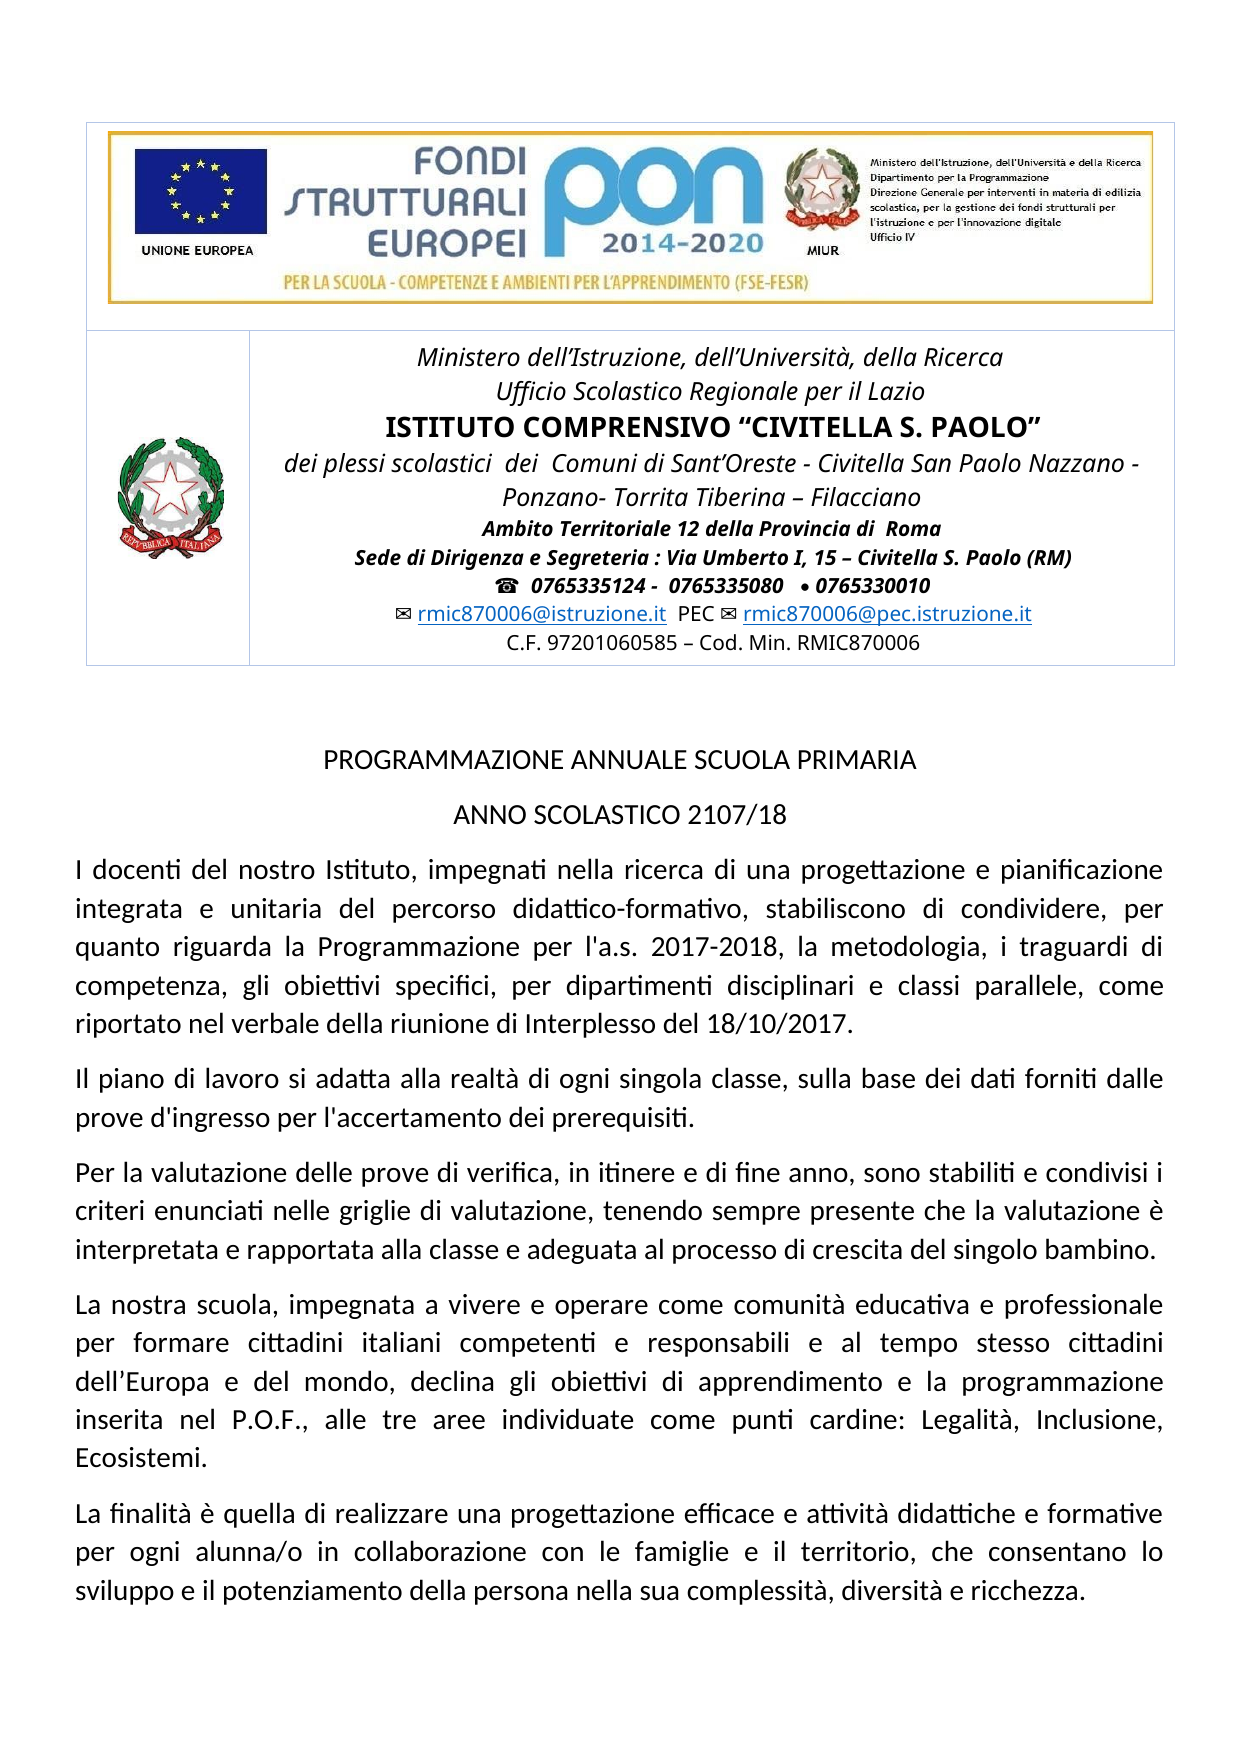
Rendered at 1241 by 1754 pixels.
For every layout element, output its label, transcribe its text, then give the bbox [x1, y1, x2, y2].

text PROGRAMMAZIONE ANNUALE SCUOLA PRIMARIA [75, 710, 1165, 777]
text I docenti del nostro Istituto, impegnati nella ricerca di una progettazione e pianificazione integrata e unitaria del percorso didattico-formativo, stabiliscono di condividere, per quanto riguarda la Programmazione per l'a.s. 2017-2018, la metodologia, i traguardi di competenza, gli obiettivi specifici, per dipartimenti disciplinari e classi parallele, come riportato nel verbale della riunione di Interplesso del 18/10/2017. [75, 851, 1165, 1041]
text La finalità è quella di realizzare una progettazione efficace e attività didattiche e formative per ogni alunna/o in collaborazione con le famiglie e il territorio, che consentano lo sviluppo e il potenziamento della persona nella sua complessità, diversità e ricchezza. [75, 1495, 1165, 1607]
table_cell [87, 331, 249, 665]
picture [107, 131, 1154, 304]
text Il piano di lavoro si adatta alla realtà di ogni singola classe, sulla base dei dati forniti dalle prove d'ingresso per l'accertamento dei prerequisiti. [75, 1060, 1165, 1134]
table_cell Ministero dell’Istruzione, dell’Università, della Ricerca Ufficio Scolastico Regionale per il Lazio ISTITUTO COMPRENSIVO “CIVITELLA S. PAOLO” dei plessi scolastici dei Comuni di Sant’Oreste - Civitella San Paolo Nazzano - Ponzano- Torrita Tiberina – Filacciano Ambito Territoriale 12 della Provincia di Roma Sede di Dirigenza e Segreteria : Via Umberto I, 15 – Civitella S. Paolo (RM) ☎ 0765335124 - 0765335080 • 0765330010 ✉ rmic870006@istruzione.it PEC ✉ rmic870006@pec.istruzione.it C.F. 97201060585 – Cod. Min. RMIC870006 [250, 331, 1174, 665]
table_header [87, 123, 1174, 330]
text Per la valutazione delle prove di verifica, in itinere e di fine anno, sono stabiliti e condivisi i criteri enunciati nelle griglie di valutazione, tenendo sempre presente che la valutazione è interpretata e rapportata alla classe e adeguata al processo di crescita del singolo bambino. [75, 1154, 1165, 1266]
text ANNO SCOLASTICO 2107/18 [75, 796, 1165, 832]
text La nostra scuola, impegnata a vivere e operare come comunità educativa e professionale per formare cittadini italiani competenti e responsabili e al tempo stesso cittadini dell’Europa e del mondo, declina gli obiettivi di apprendimento e la programmazione inserita nel P.O.F., alle tre aree individuate come punti cardine: Legalità, Inclusione, Ecosistemi. [75, 1286, 1165, 1475]
picture [117, 437, 224, 559]
